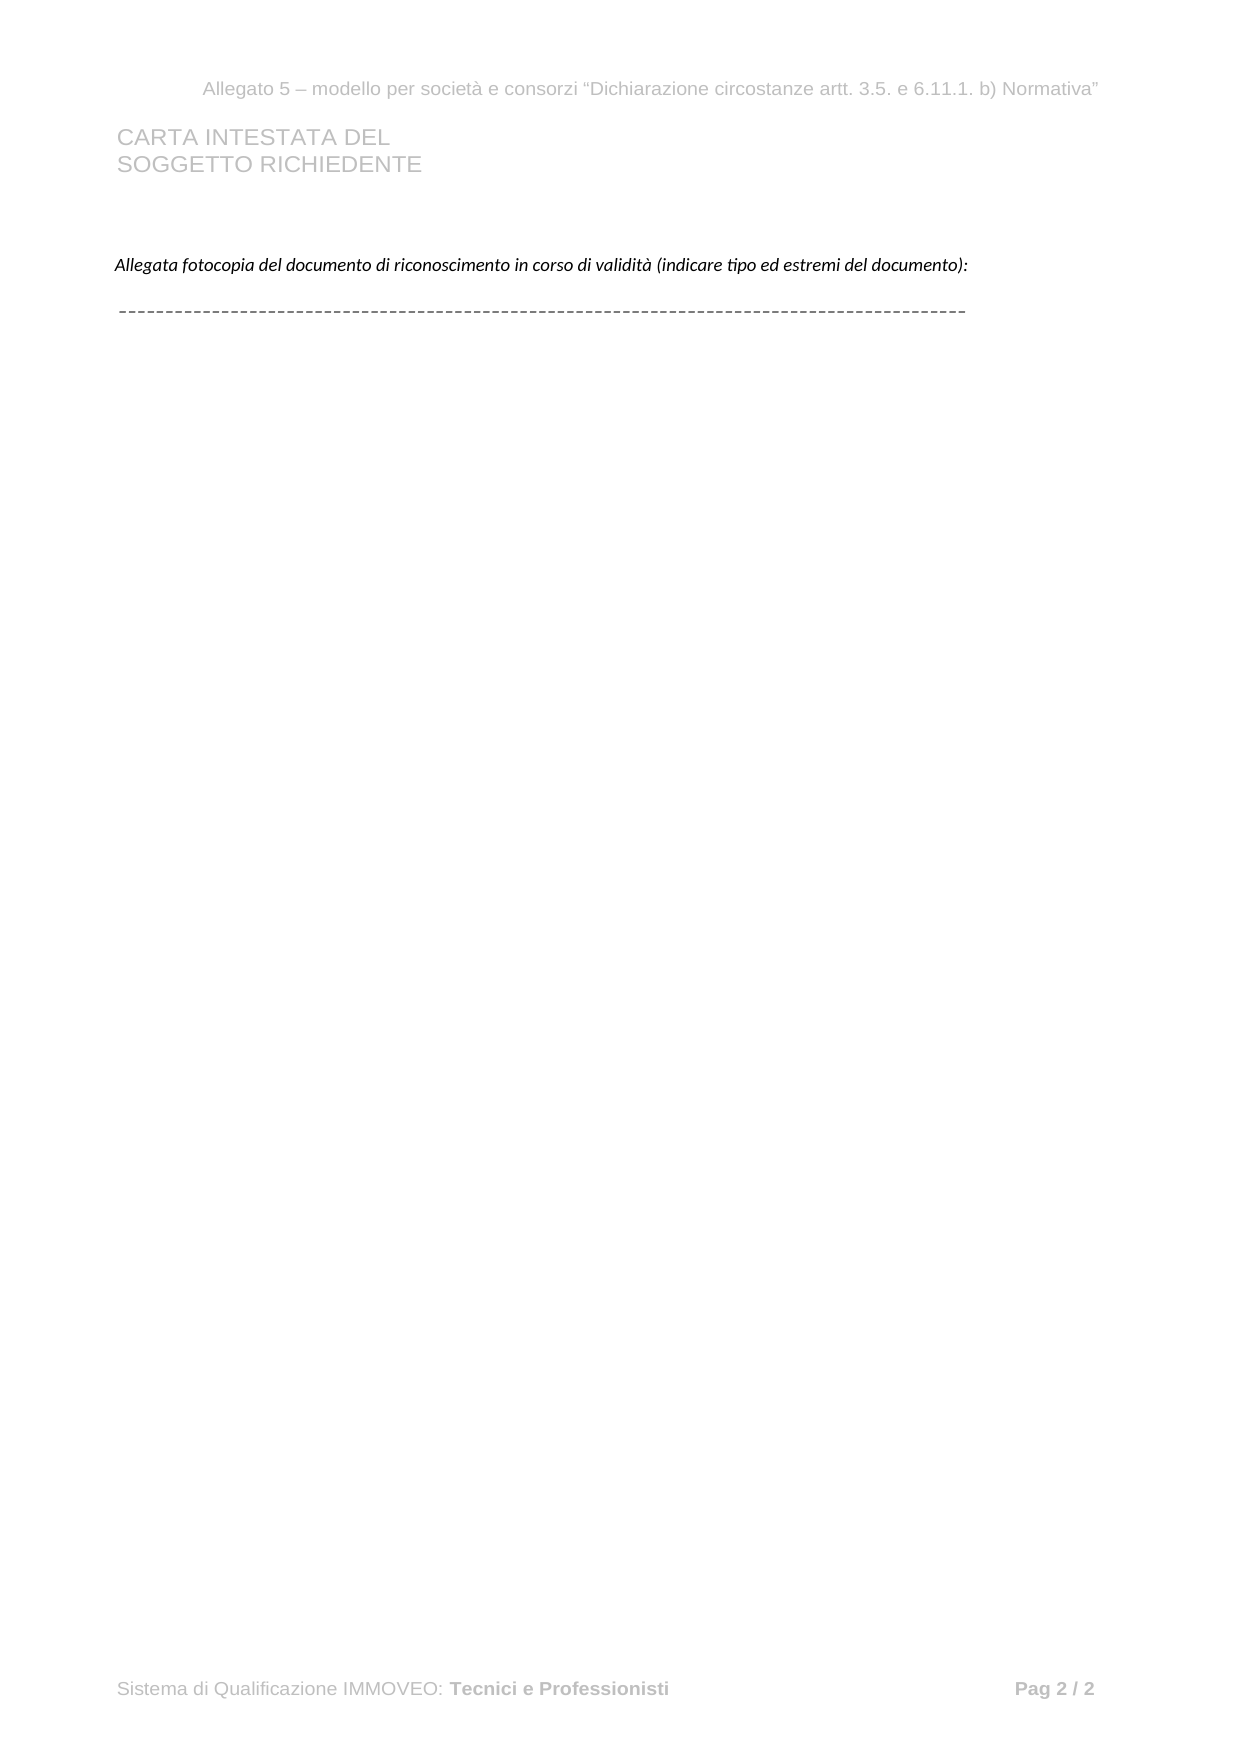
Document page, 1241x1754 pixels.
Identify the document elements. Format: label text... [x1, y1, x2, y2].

list ___________________________________________________________________________________________ [114, 292, 1099, 315]
list Allegata fotocopia del documento di riconoscimento in corso di validità (indicare tipo ed estremi del documento): [114, 253, 1099, 276]
